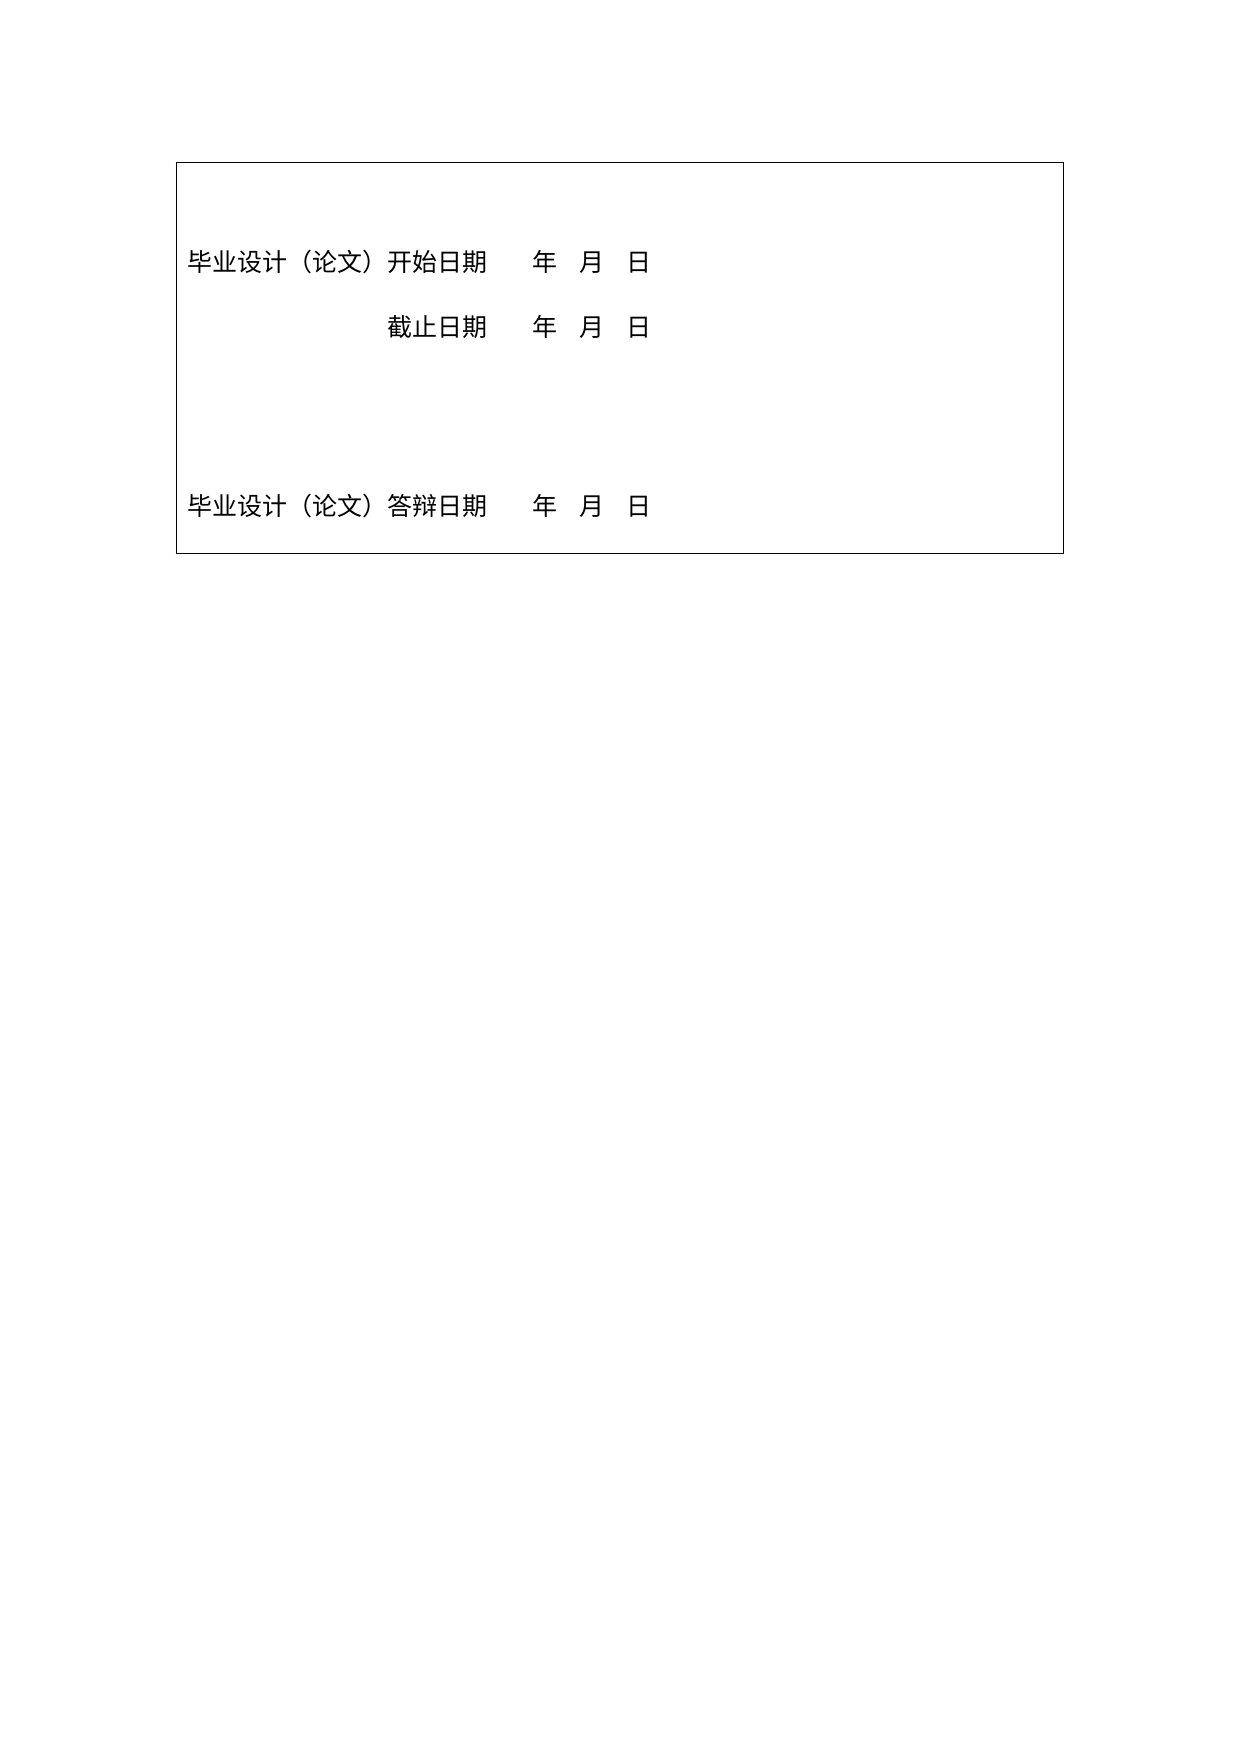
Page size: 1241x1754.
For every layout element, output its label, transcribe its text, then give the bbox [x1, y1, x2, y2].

table_cell 毕业设计（论文）开始日期 年 月 日 截止日期 年 月 日 毕业设计（论文）答辩日期 年 月 日 [177, 163, 1063, 553]
